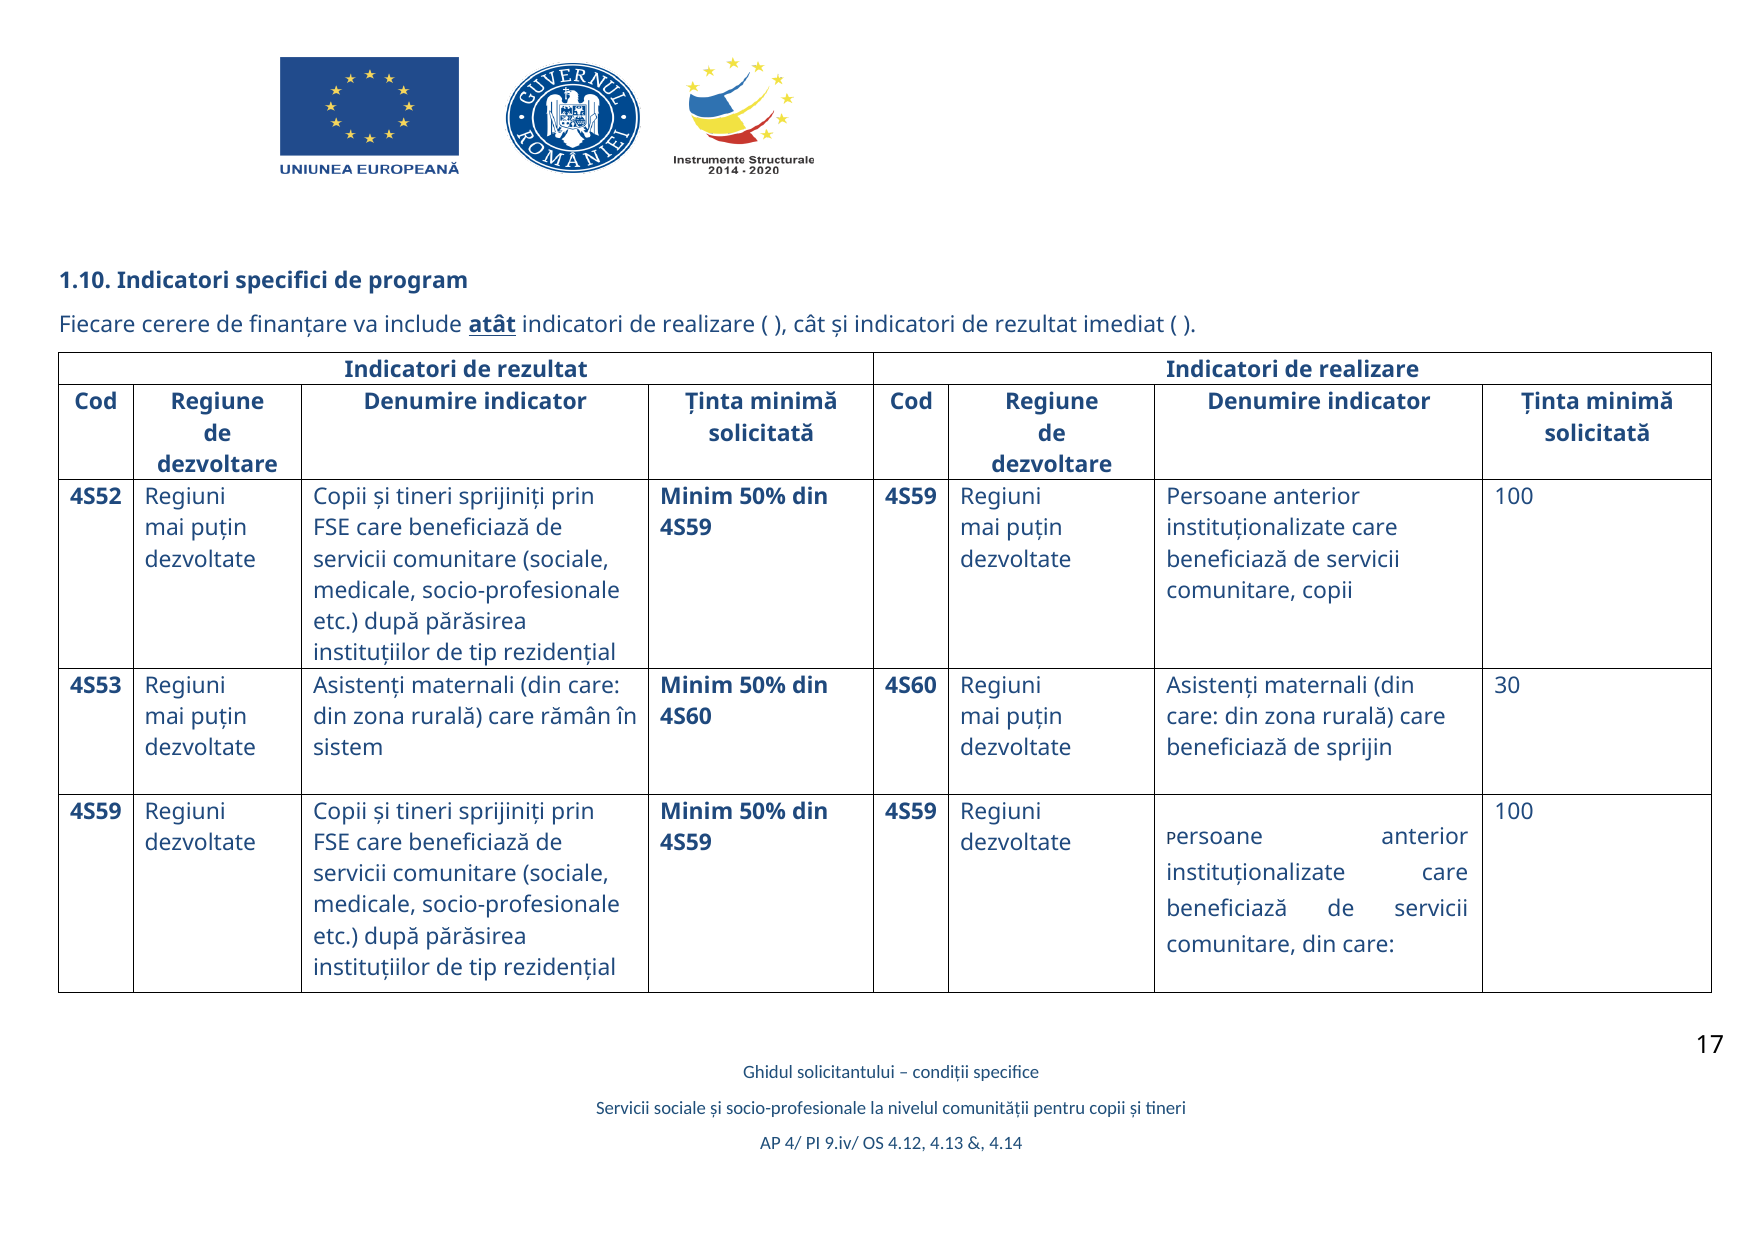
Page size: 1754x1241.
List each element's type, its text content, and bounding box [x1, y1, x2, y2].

table_cell Denumire indicator [302, 385, 648, 479]
table_cell 100 [1483, 795, 1711, 992]
table_cell Minim 50% din 4S60 [649, 669, 873, 794]
table_cell Persoane anterior instituționalizate care beneficiază de servicii comunitare, copii [1155, 480, 1482, 668]
table_cell 4S60 [874, 669, 948, 794]
table_cell 4S53 [59, 669, 133, 794]
table_cell Minim 50% din 4S59 [649, 795, 873, 992]
table_cell Regiuni dezvoltate [949, 795, 1154, 992]
table_cell Ținta minimă solicitată [649, 385, 873, 479]
table_cell Regiuni mai puțin dezvoltate [134, 669, 301, 794]
table_cell Regiune de dezvoltare [134, 385, 301, 479]
table_cell Asistenți maternali (din care: din zona rurală) care rămân în sistem [302, 669, 648, 794]
table_cell Regiuni mai puțin dezvoltate [949, 669, 1154, 794]
table_cell 30 [1483, 669, 1711, 794]
text Fiecare cerere de finanțare va include atât indicatori de realizare ( ), cât și indicatori de rezultat imediat ( ). [58, 308, 1724, 339]
table_cell Regiuni mai puțin dezvoltate [949, 480, 1154, 668]
table_cell Regiuni mai puțin dezvoltate [134, 480, 301, 668]
table_cell Asistenți maternali (din care: din zona rurală) care beneficiază de sprijin [1155, 669, 1482, 794]
picture [504, 61, 641, 174]
table_cell Cod [874, 385, 948, 479]
table_cell 100 [1483, 480, 1711, 668]
subtitle 1.10. Indicatori specifici de program [58, 264, 1724, 296]
table_cell 4S59 [59, 795, 133, 992]
table_cell 4S59 [874, 480, 948, 668]
table_cell Denumire indicator [1155, 385, 1482, 479]
table_cell Minim 50% din 4S59 [649, 480, 873, 668]
table_cell Persoane anterior instituționalizate care beneficiază de servicii comunitare, din care: Copii [1155, 795, 1482, 992]
table_cell 4S59 [874, 795, 948, 992]
table_header Indicatori de realizare [874, 353, 1711, 384]
table_cell 4S52 [59, 480, 133, 668]
table_header Indicatori de rezultat [59, 353, 873, 384]
picture [280, 57, 459, 174]
table_cell Regiuni dezvoltate [134, 795, 301, 992]
table_cell Regiune de dezvoltare [949, 385, 1154, 479]
picture [674, 57, 814, 174]
table_cell Ținta minimă solicitată [1483, 385, 1711, 479]
table_cell Cod [59, 385, 133, 479]
